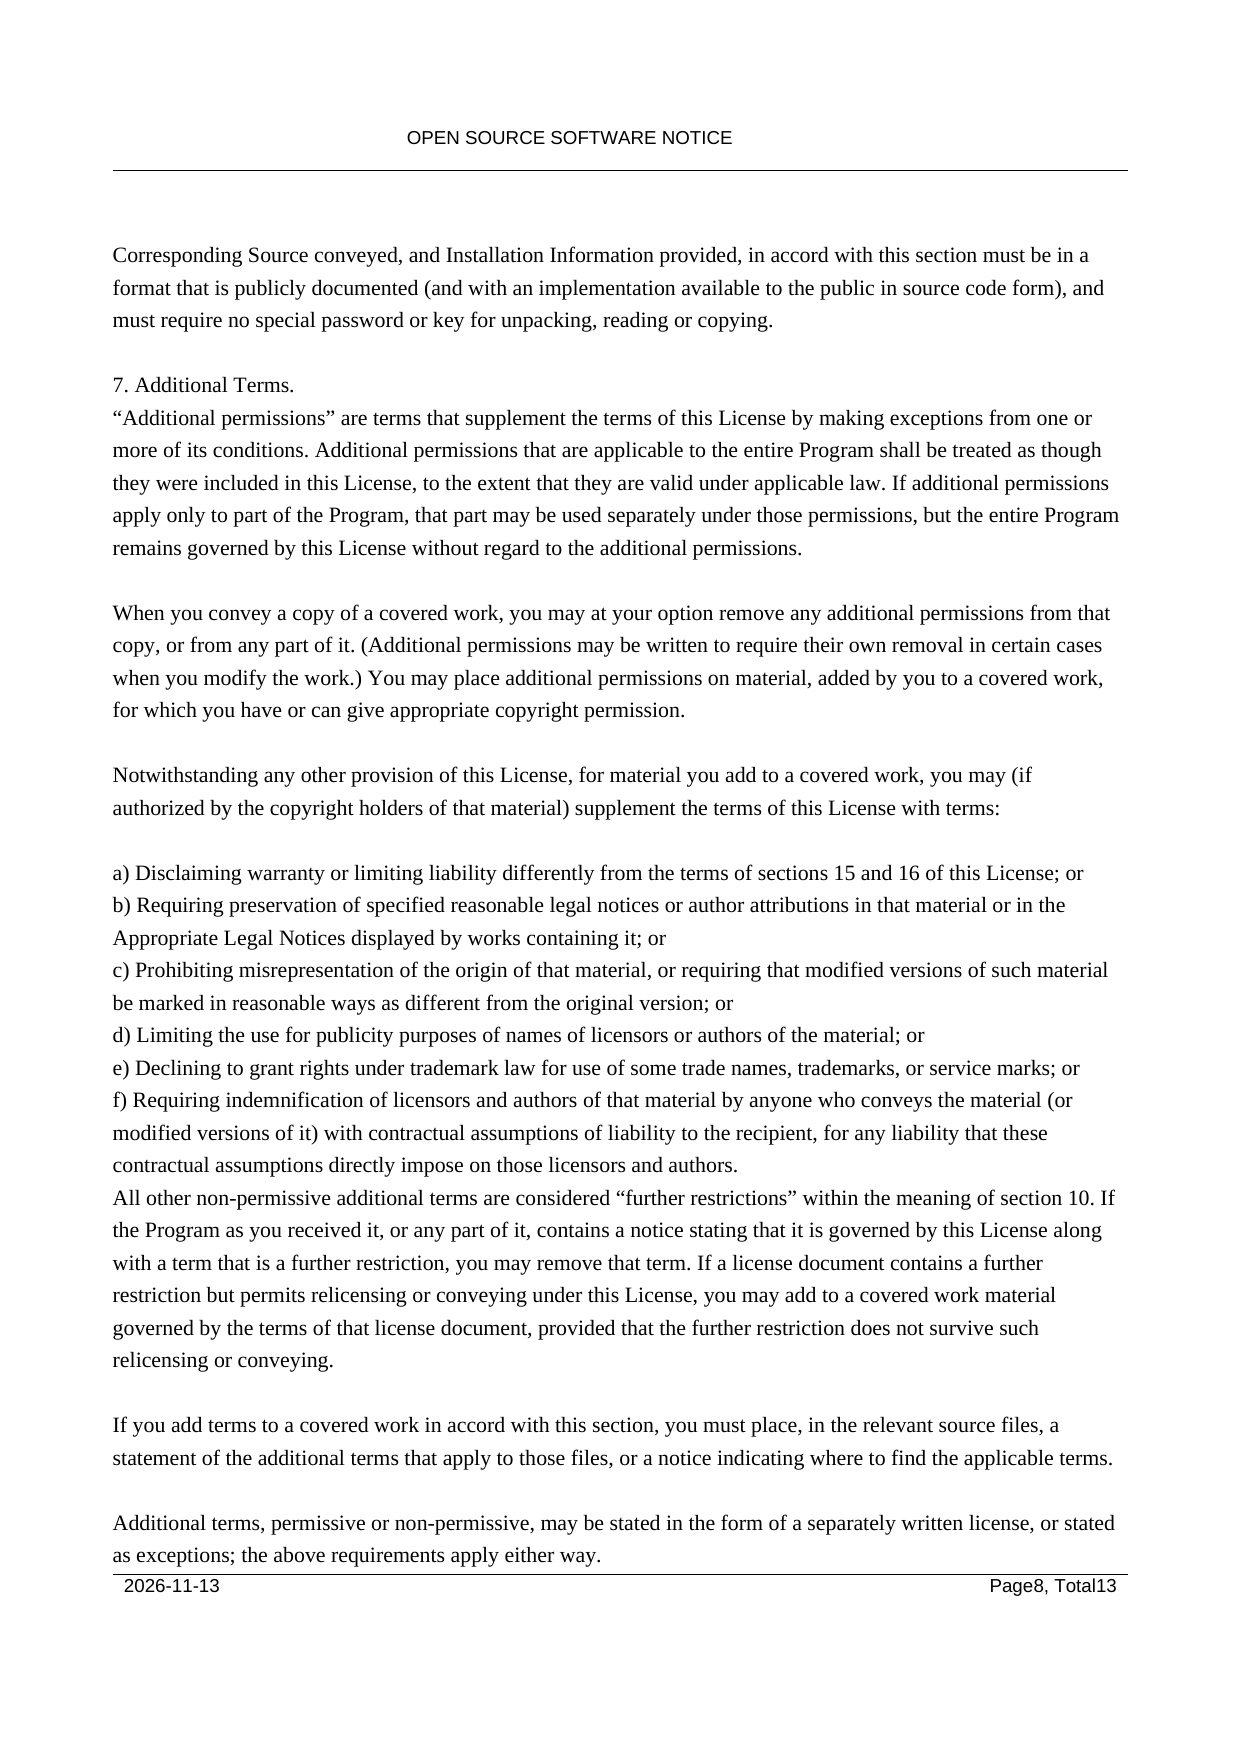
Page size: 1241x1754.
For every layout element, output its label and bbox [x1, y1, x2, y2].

text [112, 206, 1128, 1571]
